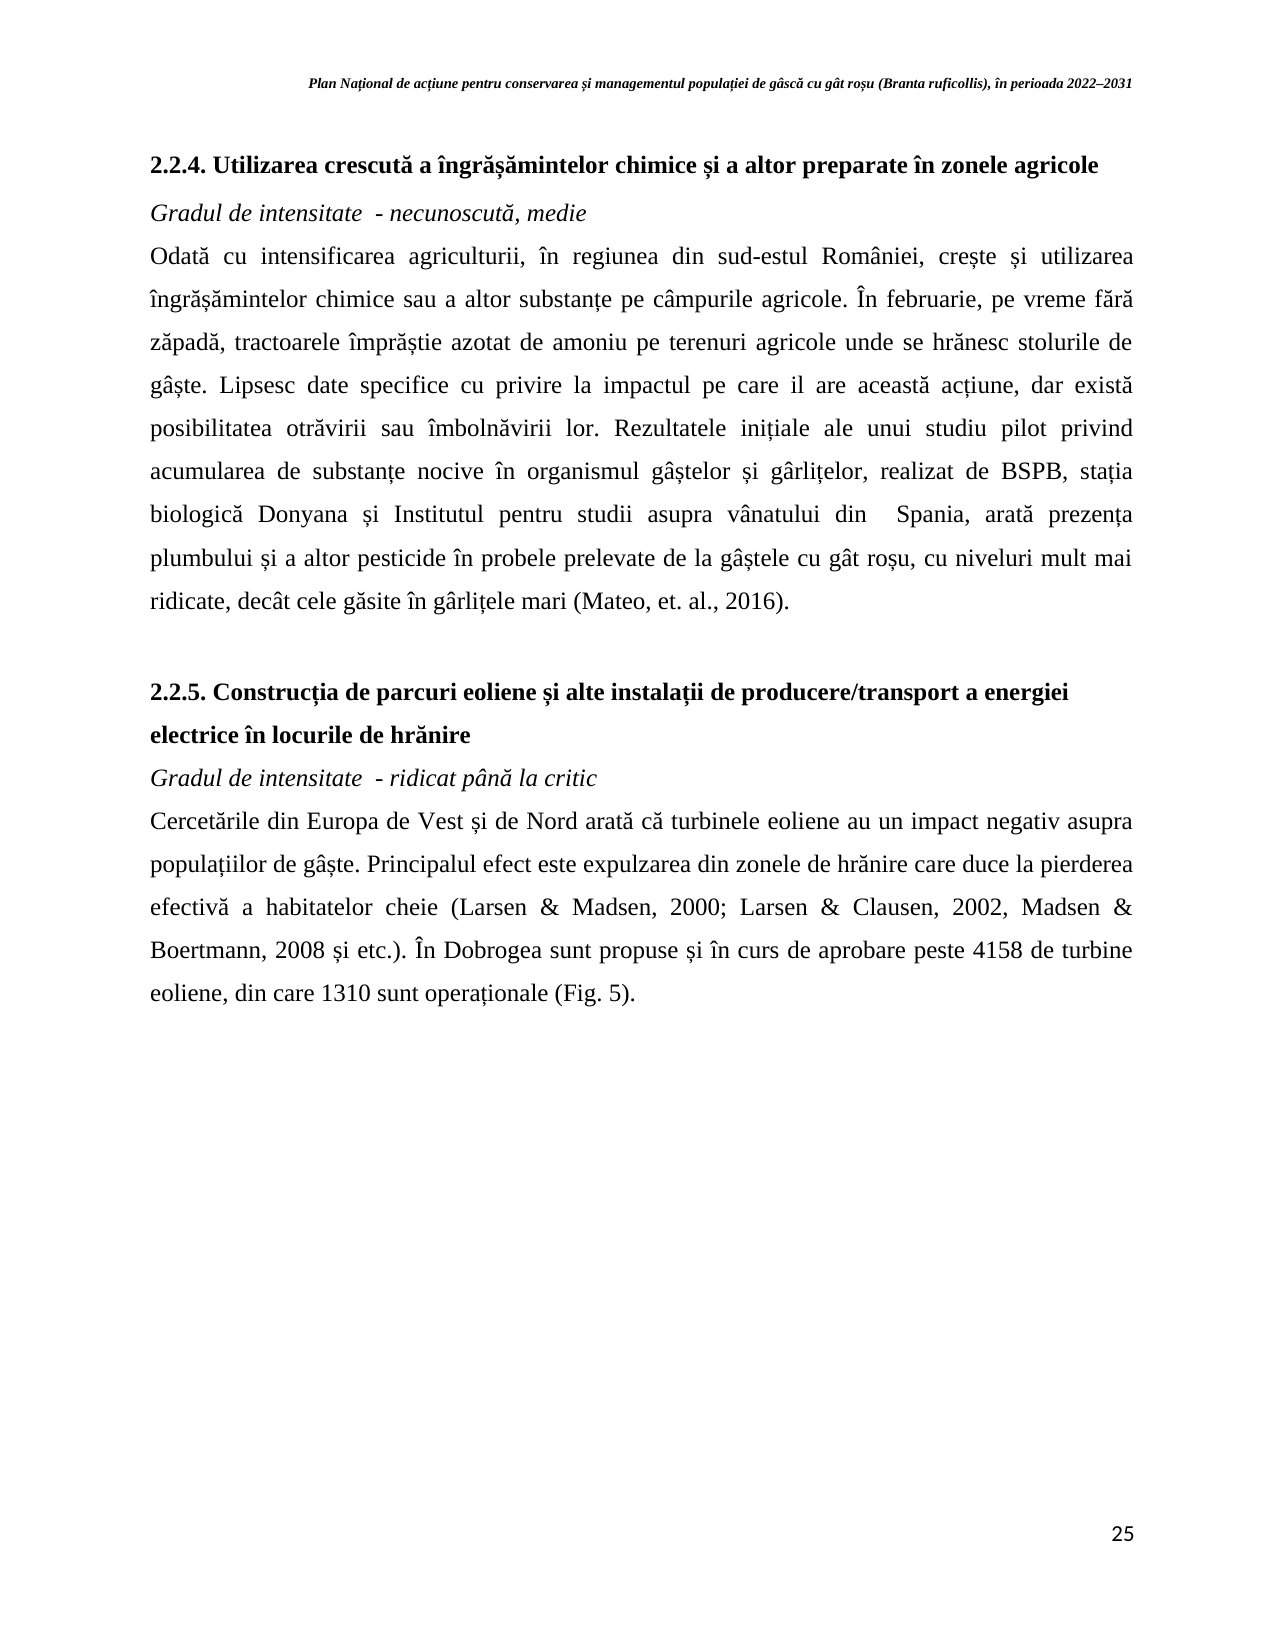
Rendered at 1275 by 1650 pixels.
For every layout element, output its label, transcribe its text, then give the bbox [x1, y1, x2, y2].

text 2.2.5. Construcția de parcuri eoliene și alte instalații de producere/transport a energiei electrice în locurile de hrănire [150, 677, 1134, 748]
text 2.2.4. Utilizarea crescută a îngrășămintelor chimice și a altor preparate în zonele agricole [150, 150, 1134, 179]
list Gradul de intensitate - ridicat până la critic [150, 763, 1134, 792]
text Gradul de intensitate - necunoscută, medie [150, 198, 1134, 226]
text Cercetările din Europa de Vest și de Nord arată că turbinele eoliene au un impact negativ asupra populațiilor de gâște. Principalul efect este expulzarea din zonele de hrănire care duce la pierderea efectivă a habitatelor cheie (Larsen & Madsen, 2000; Larsen & Clausen, 2002, Madsen & Boertmann, 2008 și etc.). În Dobrogea sunt propuse și în curs de aprobare peste 4158 de turbine eoliene, din care 1310 sunt operaționale (Fig. 5). [150, 806, 1134, 1007]
text Odată cu intensificarea agriculturii, în regiunea din sud-estul României, crește și utilizarea îngrășămintelor chimice sau a altor substanțe pe câmpurile agricole. În februarie, pe vreme fără zăpadă, tractoarele împrăștie azotat de amoniu pe terenuri agricole unde se hrănesc stolurile de gâște. Lipsesc date specifice cu privire la impactul pe care il are această acțiune, dar există posibilitatea otrăvirii sau îmbolnăvirii lor. Rezultatele inițiale ale unui studiu pilot privind acumularea de substanțe nocive în organismul gâștelor și gârlițelor, realizat de BSPB, stația biologică Donyana și Institutul pentru studii asupra vânatului din Spania, arată prezența plumbului și a altor pesticide în probele prelevate de la gâștele cu gât roșu, cu niveluri mult mai ridicate, decât cele găsite în gârlițele mari (Mateo, et. al., 2016). [150, 241, 1134, 614]
